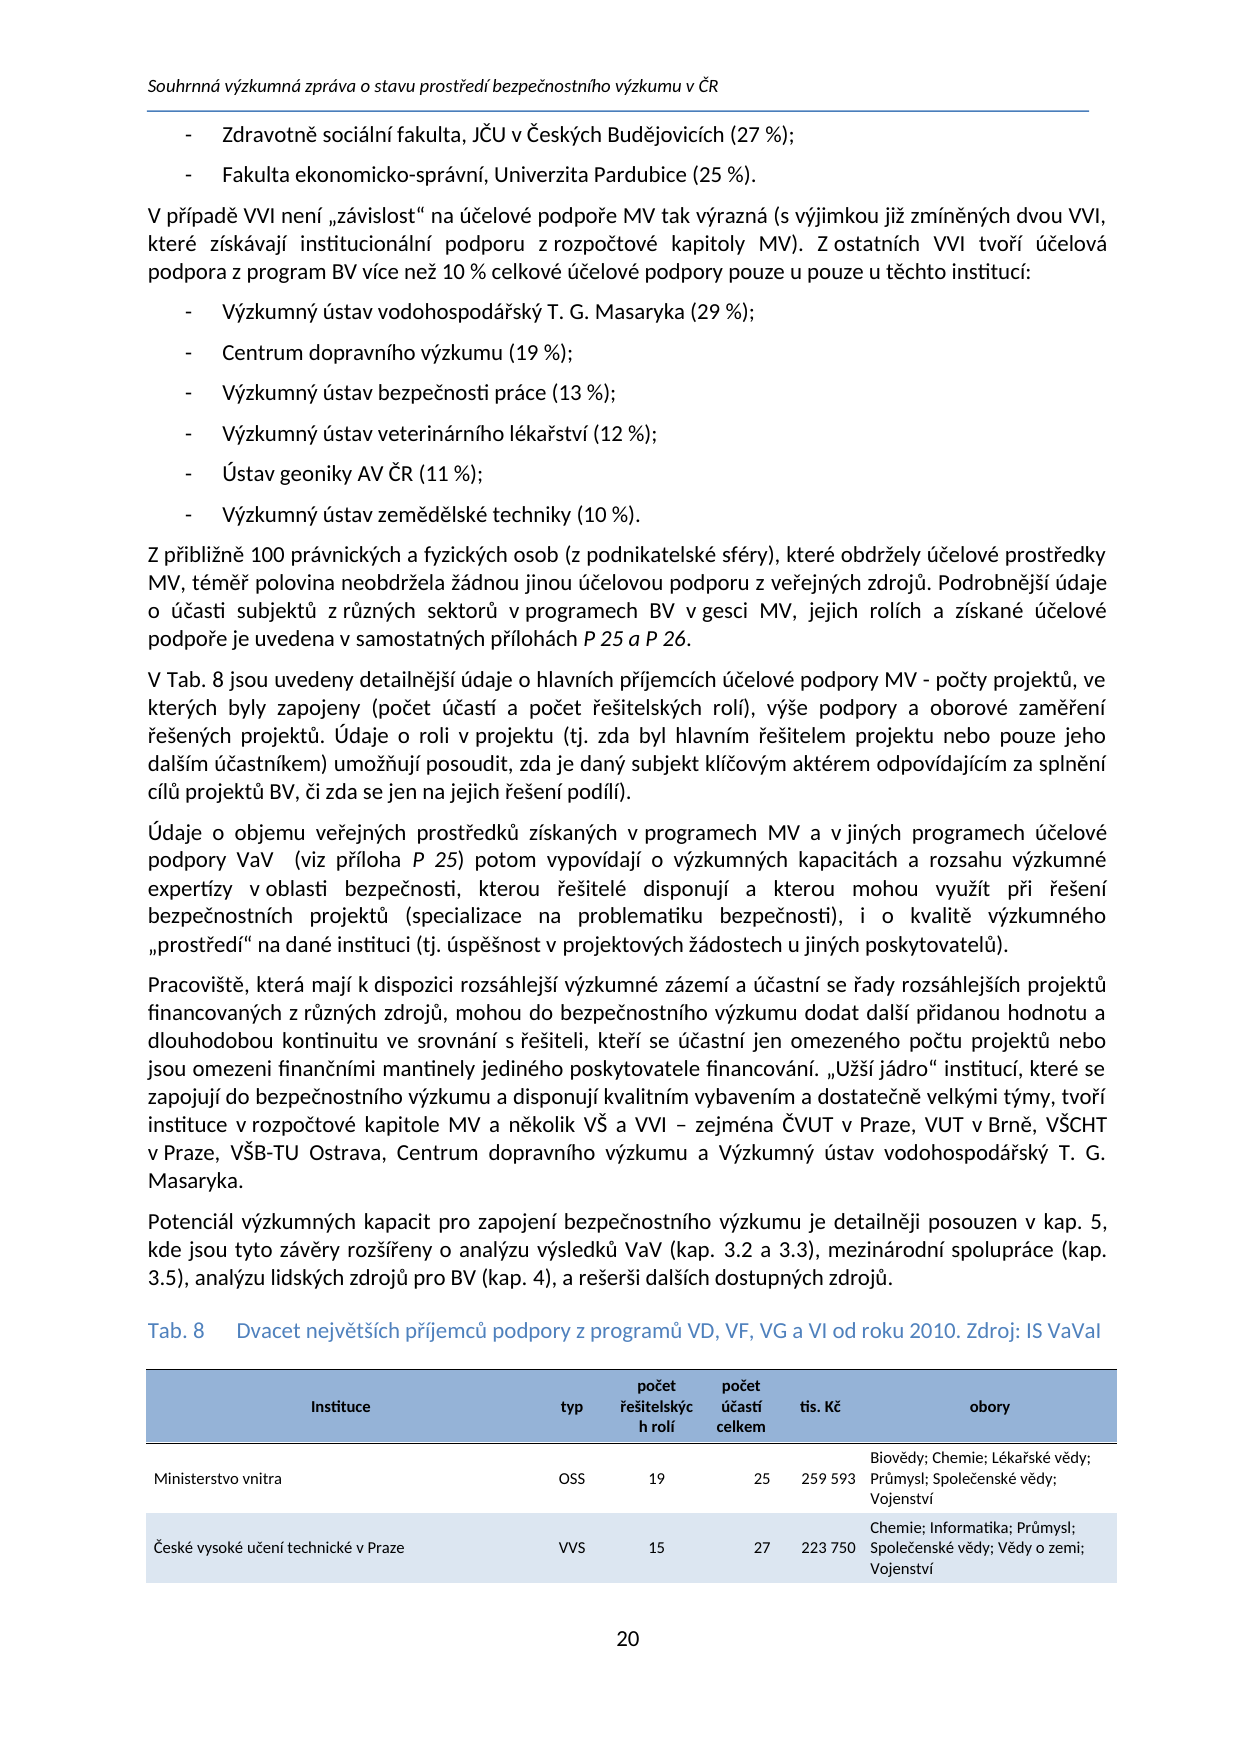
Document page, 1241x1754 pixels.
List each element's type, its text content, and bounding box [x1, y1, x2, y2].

table_cell VVS [535, 1513, 608, 1583]
table_cell OSS [535, 1444, 608, 1513]
text V tab. 8 jsou uvedeny detailnější údaje o hlavních příjemcích účelové podpory MV - počty projektů, ve kterých byly zapojeny (počet účastí a počet řešitelských rolí), výše podpory a oborové zaměření řešených projektů. Údaje o roli v projektu (tj. zda byl hlavním řešitelem projektu nebo pouze jeho dalším účastníkem) umožňují posoudit, zda je daný subjekt klíčovým aktérem odpovídajícím za splnění cílů projektů BV, či zda se jen na jejich řešení podílí). [148, 665, 1107, 805]
text Údaje o objemu veřejných prostředků získaných v programech MV a v jiných programech účelové podpory VaV (viz příloha P 25) potom vypovídají o výzkumných kapacitách a rozsahu výzkumné expertízy v oblasti bezpečnosti, kterou řešitelé disponují a kterou mohou využít při řešení bezpečnostních projektů (specializace na problematiku bezpečnosti), i o kvalitě výzkumného „prostředí“ na dané instituci (tj. úspěšnost v projektových žádostech u jiných poskytovatelů). [148, 818, 1107, 958]
table_cell 223 750 [778, 1513, 863, 1583]
text Z přibližně 100 právnických a fyzických osob (z podnikatelské sféry), které obdržely účelové prostředky MV, téměř polovina neobdržela žádnou jinou účelovou podporu z veřejných zdrojů. Podrobnější údaje o účasti subjektů z různých sektorů v programech BV v gesci MV, jejich rolích a získané účelové podpoře je uvedena v samostatných přílohách P 25 a P 26. [148, 540, 1107, 652]
table_cell České vysoké učení technické v Praze [146, 1513, 535, 1583]
table_cell 19 [608, 1444, 705, 1513]
table_header obory [863, 1370, 1117, 1442]
text Potenciál výzkumných kapacit pro zapojení bezpečnostního výzkumu je detailněji posouzen v kap. 5, kde jsou tyto závěry rozšířeny o analýzu výsledků VaV (kap. 3.2 a 3.3), mezinárodní spolupráce (kap. 3.5), analýzu lidských zdrojů pro BV (kap. 4), a rešerši dalších dostupných zdrojů. [148, 1207, 1107, 1291]
list Výzkumný ústav zemědělské techniky (10 %). [185, 500, 1107, 528]
table_cell Chemie; Informatika; Průmysl; Společenské vědy; Vědy o zemi; Vojenství [863, 1513, 1117, 1583]
list Centrum dopravního výzkumu (19 %); [185, 338, 1107, 366]
table_header počet účastí celkem [705, 1370, 778, 1442]
table_cell Biovědy; Chemie; Lékařské vědy; Průmysl; Společenské vědy; Vojenství [863, 1444, 1117, 1513]
list Výzkumný ústav vodohospodářský T. G. Masaryka (29 %); [185, 297, 1107, 325]
table_cell 25 [705, 1444, 778, 1513]
list Výzkumný ústav bezpečnosti práce (13 %); [185, 378, 1107, 406]
table_header počet řešitelských rolí [608, 1370, 705, 1442]
table_cell 27 [705, 1513, 778, 1583]
text Tab. 8 Dvacet největších příjemců podpory z programů VD, VF, VG a VI od roku 2010. Zdroj: IS VaVaI [148, 1316, 1107, 1344]
list Výzkumný ústav veterinárního lékařství (12 %); [185, 419, 1107, 447]
list Zdravotně sociální fakulta, JČU v Českých Budějovicích (27 %); [185, 120, 1107, 148]
table_header Instituce [146, 1370, 535, 1442]
text Pracoviště, která mají k dispozici rozsáhlejší výzkumné zázemí a účastní se řady rozsáhlejších projektů financovaných z různých zdrojů, mohou do bezpečnostního výzkumu dodat další přidanou hodnotu a dlouhodobou kontinuitu ve srovnání s řešiteli, kteří se účastní jen omezeného počtu projektů nebo jsou omezeni finančními mantinely jediného poskytovatele financování. „Užší jádro“ institucí, které se zapojují do bezpečnostního výzkumu a disponují kvalitním vybavením a dostatečně velkými týmy, tvoří instituce v rozpočtové kapitole MV a několik VŠ a VVI – zejména ČVUT v Praze, VUT v Brně, VŠCHT v Praze, VŠB-TU Ostrava, Centrum dopravního výzkumu a Výzkumný ústav vodohospodářský T. G. Masaryka. [148, 970, 1107, 1194]
table_cell 15 [608, 1513, 705, 1583]
list Ústav geoniky AV ČR (11 %); [185, 459, 1107, 487]
text V případě VVI není „závislost“ na účelové podpoře MV tak výrazná (s výjimkou již zmíněných dvou VVI, které získávají institucionální podporu z rozpočtové kapitoly MV). Z ostatních VVI tvoří účelová podpora z program BV více než 10 % celkové účelové podpory pouze u pouze u těchto institucí: [148, 201, 1107, 285]
table_cell Ministerstvo vnitra [146, 1444, 535, 1513]
list Fakulta ekonomicko-správní, Univerzita Pardubice (25 %). [185, 160, 1107, 188]
table_header tis. Kč [778, 1370, 863, 1442]
table_cell 259 593 [778, 1444, 863, 1513]
table_header typ [535, 1370, 608, 1442]
